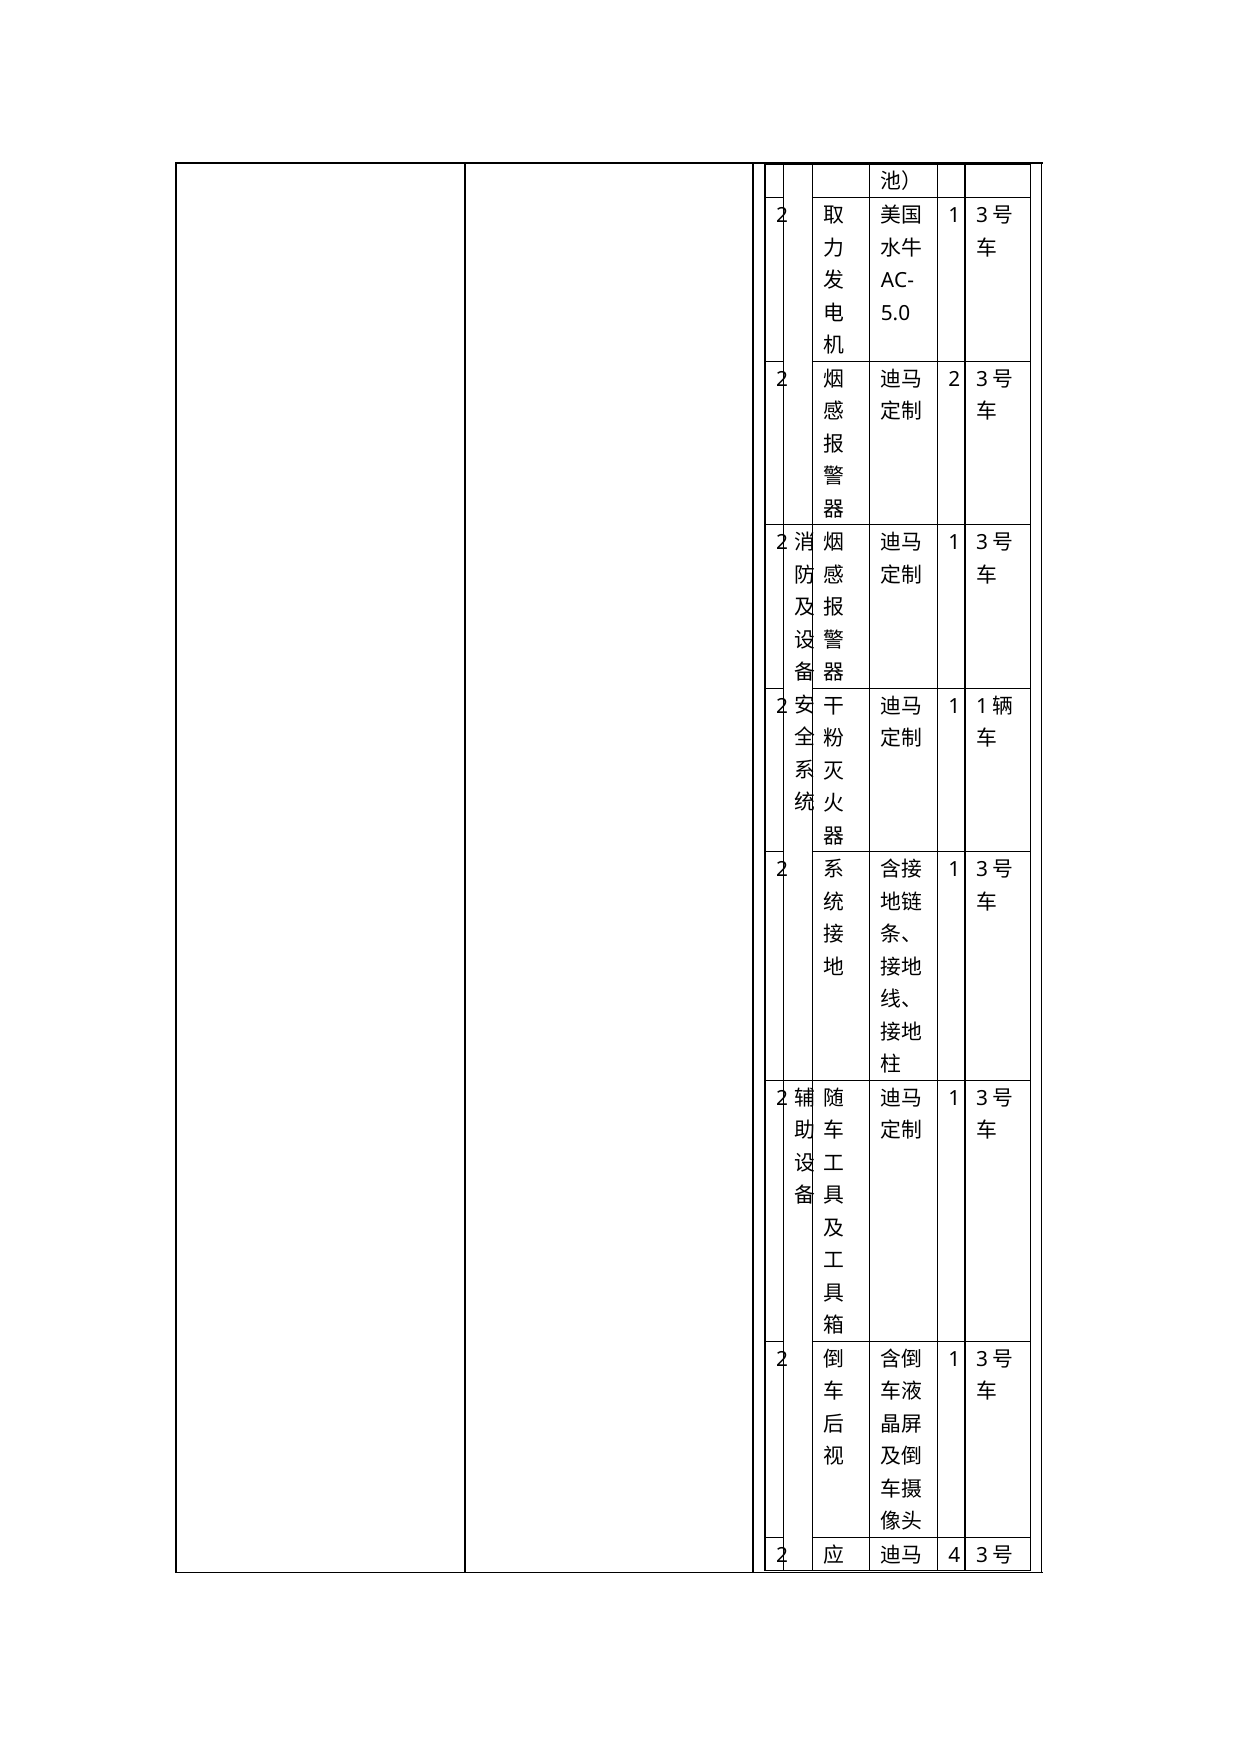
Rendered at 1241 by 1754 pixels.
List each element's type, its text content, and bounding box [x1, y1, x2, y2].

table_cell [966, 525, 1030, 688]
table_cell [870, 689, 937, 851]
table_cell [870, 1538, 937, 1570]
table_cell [870, 1081, 937, 1341]
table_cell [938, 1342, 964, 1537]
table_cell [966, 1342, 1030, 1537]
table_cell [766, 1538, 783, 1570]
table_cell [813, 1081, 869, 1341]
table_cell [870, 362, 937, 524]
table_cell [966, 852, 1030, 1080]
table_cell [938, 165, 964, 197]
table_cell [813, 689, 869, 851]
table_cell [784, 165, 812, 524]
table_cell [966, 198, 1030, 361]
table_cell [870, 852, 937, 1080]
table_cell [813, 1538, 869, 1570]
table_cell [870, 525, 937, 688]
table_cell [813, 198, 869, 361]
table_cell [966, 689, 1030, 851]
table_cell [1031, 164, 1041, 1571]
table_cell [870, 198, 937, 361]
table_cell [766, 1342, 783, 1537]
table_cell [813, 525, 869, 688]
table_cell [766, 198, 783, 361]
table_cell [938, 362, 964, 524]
table_cell 2 [466, 164, 752, 1571]
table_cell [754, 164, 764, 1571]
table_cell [966, 1081, 1030, 1341]
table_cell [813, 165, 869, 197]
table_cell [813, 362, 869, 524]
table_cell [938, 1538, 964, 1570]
table_cell [177, 164, 464, 1571]
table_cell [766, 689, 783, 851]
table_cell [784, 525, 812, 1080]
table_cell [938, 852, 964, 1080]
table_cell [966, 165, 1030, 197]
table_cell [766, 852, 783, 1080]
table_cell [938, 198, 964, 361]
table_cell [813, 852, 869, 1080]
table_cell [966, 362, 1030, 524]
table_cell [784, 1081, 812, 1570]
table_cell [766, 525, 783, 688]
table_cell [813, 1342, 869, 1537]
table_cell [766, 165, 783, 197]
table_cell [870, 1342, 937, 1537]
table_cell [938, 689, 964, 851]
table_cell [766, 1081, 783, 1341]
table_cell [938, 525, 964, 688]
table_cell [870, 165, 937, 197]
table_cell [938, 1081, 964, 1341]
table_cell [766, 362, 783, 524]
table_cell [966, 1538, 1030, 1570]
